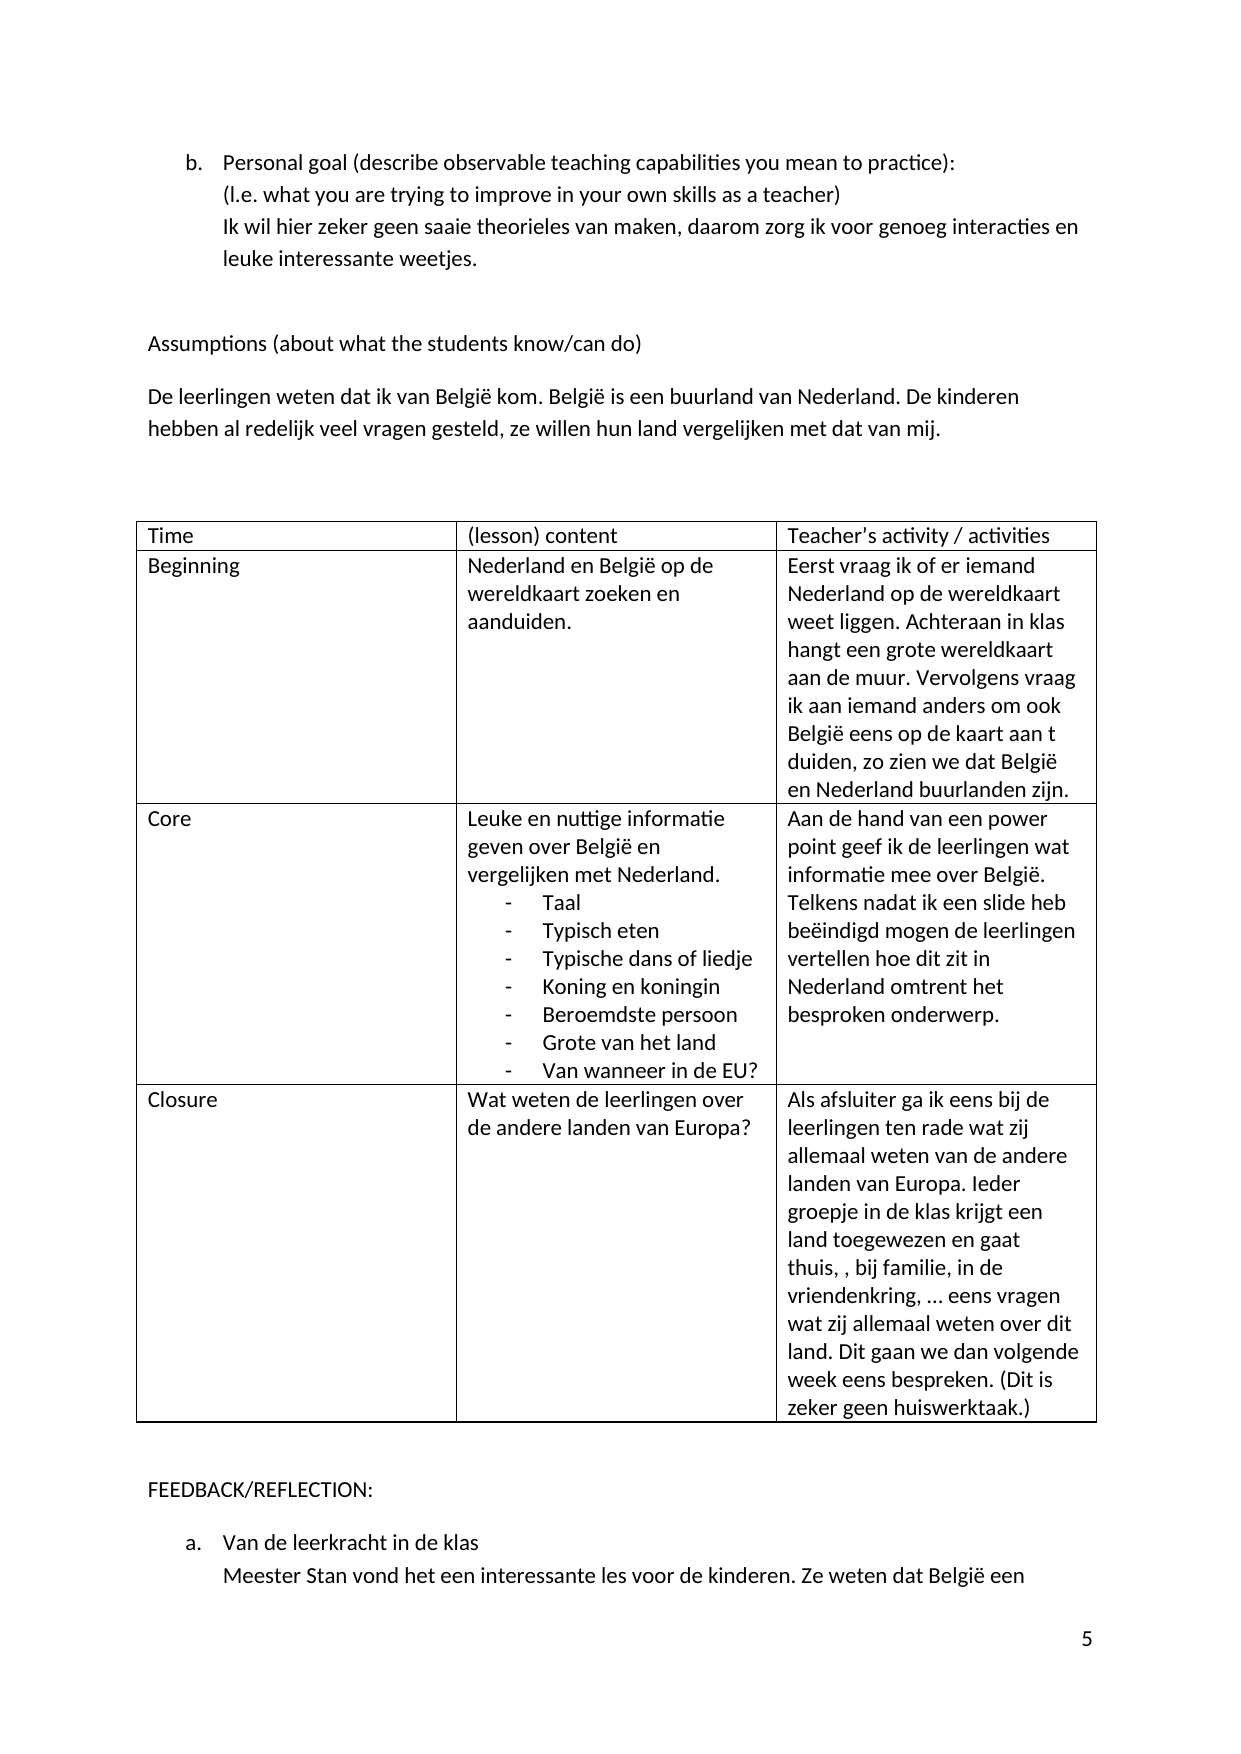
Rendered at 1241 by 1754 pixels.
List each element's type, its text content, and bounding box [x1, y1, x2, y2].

table_header Time [137, 522, 456, 550]
table_cell Wat weten de leerlingen over de andere landen van Europa? [457, 1085, 776, 1421]
table_cell Core [137, 804, 456, 1084]
list Personal goal (describe observable teaching capabilities you mean to practice): (l.e. what you are trying to improve in your own skills as a teacher) Ik wil hier zeker geen saaie theorieles van maken, daarom zorg ik voor genoeg interacties en leuke interessante weetjes. [185, 148, 1093, 304]
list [185, 1528, 1093, 1589]
table_cell Leuke en nuttige informatie geven over België en vergelijken met Nederland. Taal Typisch eten Typische dans of liedje Koning en koningin Beroemdste persoon Grote van het land Van wanneer in de EU? [457, 804, 776, 1084]
text Assumptions (about what the students know/can do) [148, 329, 1093, 357]
table_header (lesson) content [457, 522, 776, 550]
table_cell Closure [137, 1085, 456, 1421]
table_cell Als afsluiter ga ik eens bij de leerlingen ten rade wat zij allemaal weten van de andere landen van Europa. Ieder groepje in de klas krijgt een land toegewezen en gaat thuis, , bij familie, in de vriendenkring, … eens vragen wat zij allemaal weten over dit land. Dit gaan we dan volgende week eens bespreken. (Dit is zeker geen huiswerktaak.) [777, 1085, 1096, 1421]
text De leerlingen weten dat ik van België kom. België is een buurland van Nederland. De kinderen hebben al redelijk veel vragen gesteld, ze willen hun land vergelijken met dat van mij. [148, 382, 1093, 443]
table_cell Nederland en België op de wereldkaart zoeken en aanduiden. [457, 551, 776, 803]
table_header Teacher’s activity / activities [777, 522, 1096, 550]
table_cell Aan de hand van een power point geef ik de leerlingen wat informatie mee over België. Telkens nadat ik een slide heb beëindigd mogen de leerlingen vertellen hoe dit zit in Nederland omtrent het besproken onderwerp. [777, 804, 1096, 1084]
table_cell Eerst vraag ik of er iemand Nederland op de wereldkaart weet liggen. Achteraan in klas hangt een grote wereldkaart aan de muur. Vervolgens vraag ik aan iemand anders om ook België eens op de kaart aan t duiden, zo zien we dat België en Nederland buurlanden zijn. [777, 551, 1096, 803]
table_cell Beginning [137, 551, 456, 803]
text FEEDBACK/REFLECTION: [148, 1476, 1093, 1503]
